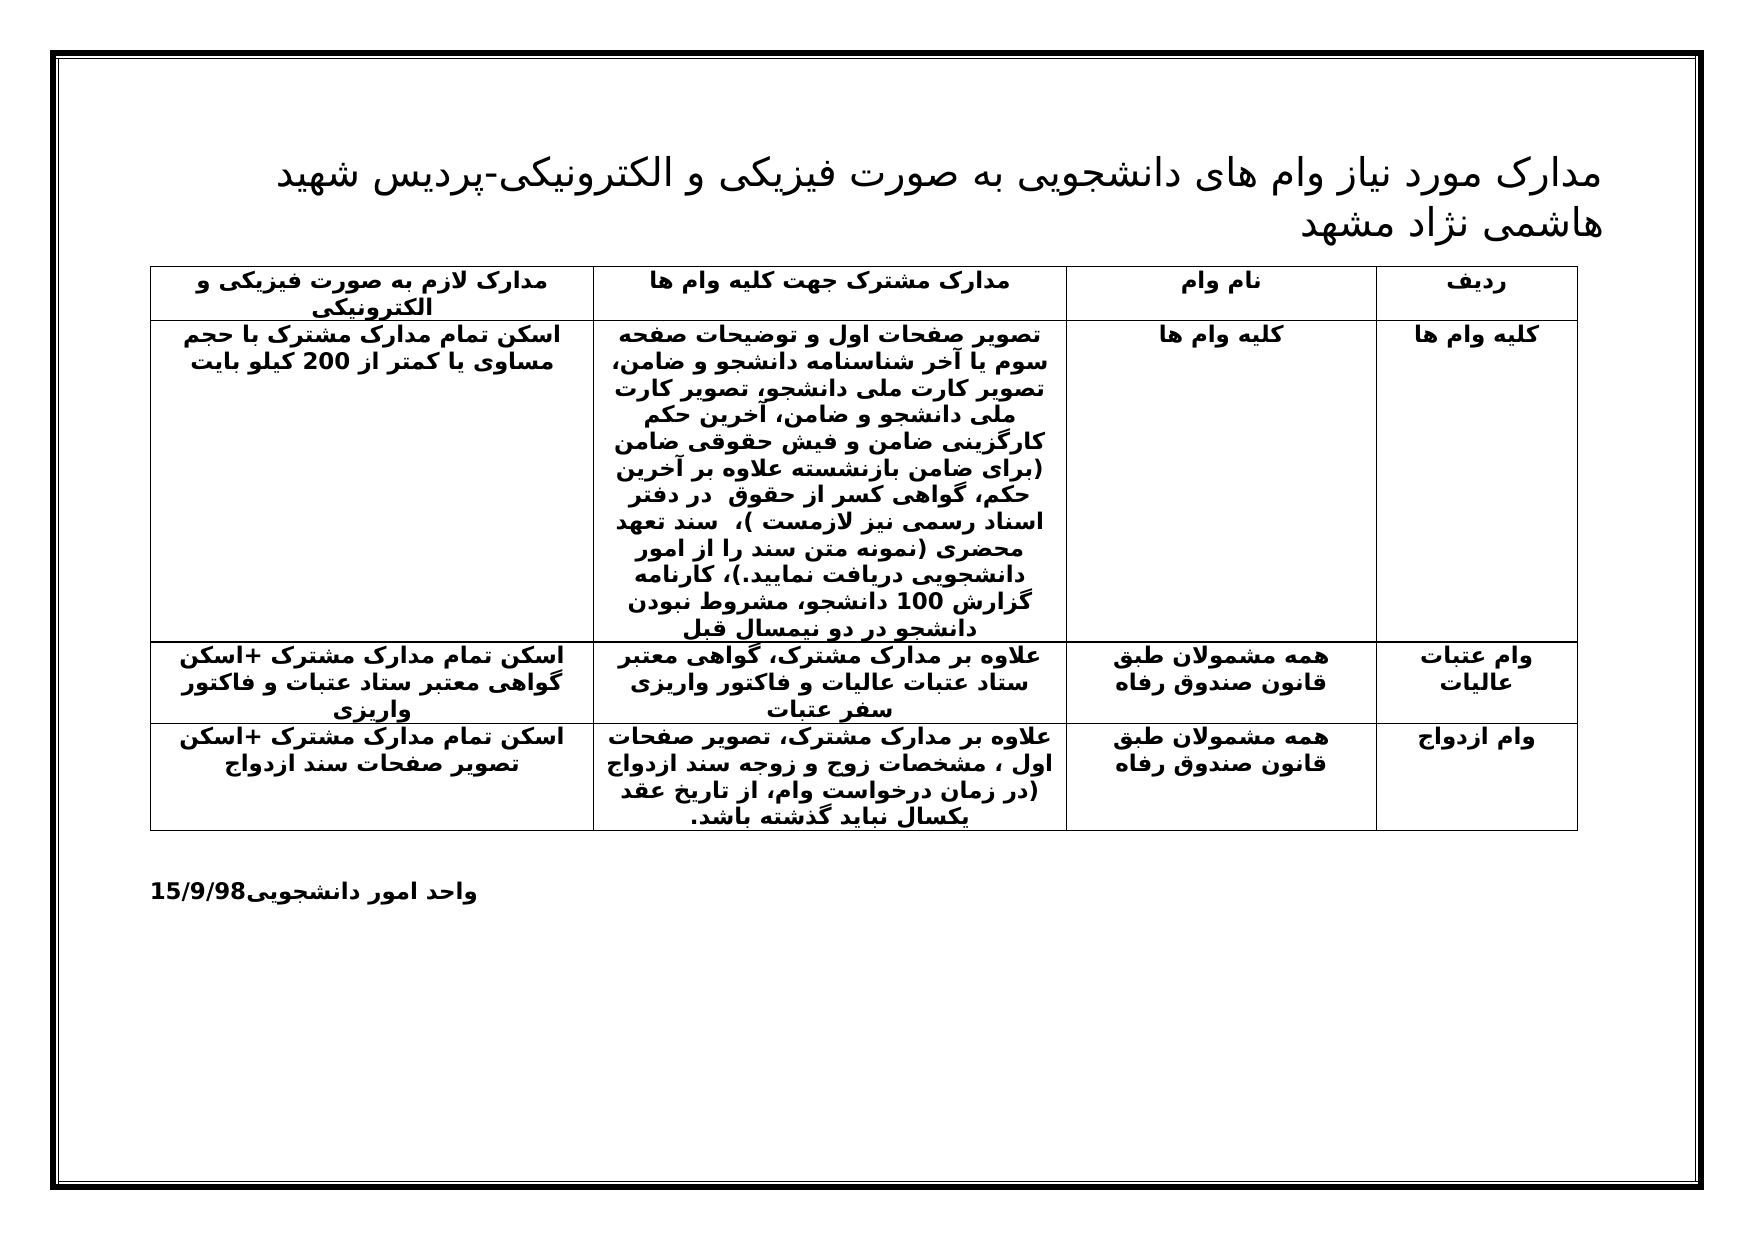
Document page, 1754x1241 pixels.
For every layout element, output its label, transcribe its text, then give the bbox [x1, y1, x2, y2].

table_cell همه مشمولان طبق قانون صندوق رفاه [1067, 643, 1376, 722]
table_cell کلیه وام ها [1067, 321, 1376, 641]
table_cell وام ازدواج [1377, 724, 1577, 830]
table_cell علاوه بر مدارک مشترک، تصویر صفحات اول ، مشخصات زوج و زوجه سند ازدواج (در زمان درخواست وام، از تاریخ عقد یکسال نباید گذشته باشد. [594, 724, 1066, 830]
table_cell اسکن تمام مدارک مشترک +اسکن گواهی معتبر ستاد عتبات و فاکتور واریزی [151, 643, 593, 722]
table_cell علاوه بر مدارک مشترک، گواهی معتبر ستاد عتبات عالیات و فاکتور واریزی سفر عتبات [594, 643, 1066, 722]
table_cell تصویر صفحات اول و توضیحات صفحه سوم یا آخر شناسنامه دانشجو و ضامن، تصویر کارت ملی دانشجو، تصویر کارت ملی دانشجو و ضامن، آخرین حکم کارگزینی ضامن و فیش حقوقی ضامن (برای ضامن بازنشسته علاوه بر آخرین حکم، گواهی کسر از حقوق در دفتر اسناد رسمی نیز لازمست )، سند تعهد محضری (نمونه متن سند را از امور دانشجویی دریافت نمایید.)، کارنامه گزارش 100 دانشجو، مشروط نبودن دانشجو در دو نیمسال قبل [594, 321, 1066, 641]
table_cell وام عتبات عالیات [1377, 643, 1577, 722]
table_cell اسکن تمام مدارک مشترک با حجم مساوی یا کمتر از 200 کیلو بایت [151, 321, 593, 641]
table_header نام وام [1067, 267, 1376, 320]
table_cell کلیه وام ها [1377, 321, 1577, 641]
table_header مدارک مشترک جهت کلیه وام ها [594, 267, 1066, 320]
table_cell همه مشمولان طبق قانون صندوق رفاه [1067, 724, 1376, 830]
table_cell اسکن تمام مدارک مشترک +اسکن تصویر صفحات سند ازدواج [151, 724, 593, 830]
text واحد امور دانشجویی15/9/98 [150, 878, 1604, 905]
table_header ردیف [1377, 267, 1577, 320]
table_header مدارک لازم به صورت فیزیکی و الکترونیکی [151, 267, 593, 320]
text مدارک مورد نیاز وام های دانشجویی به صورت فیزیکی و الکترونیکی-پردیس شهید هاشمی نژاد مشهد [150, 150, 1604, 246]
